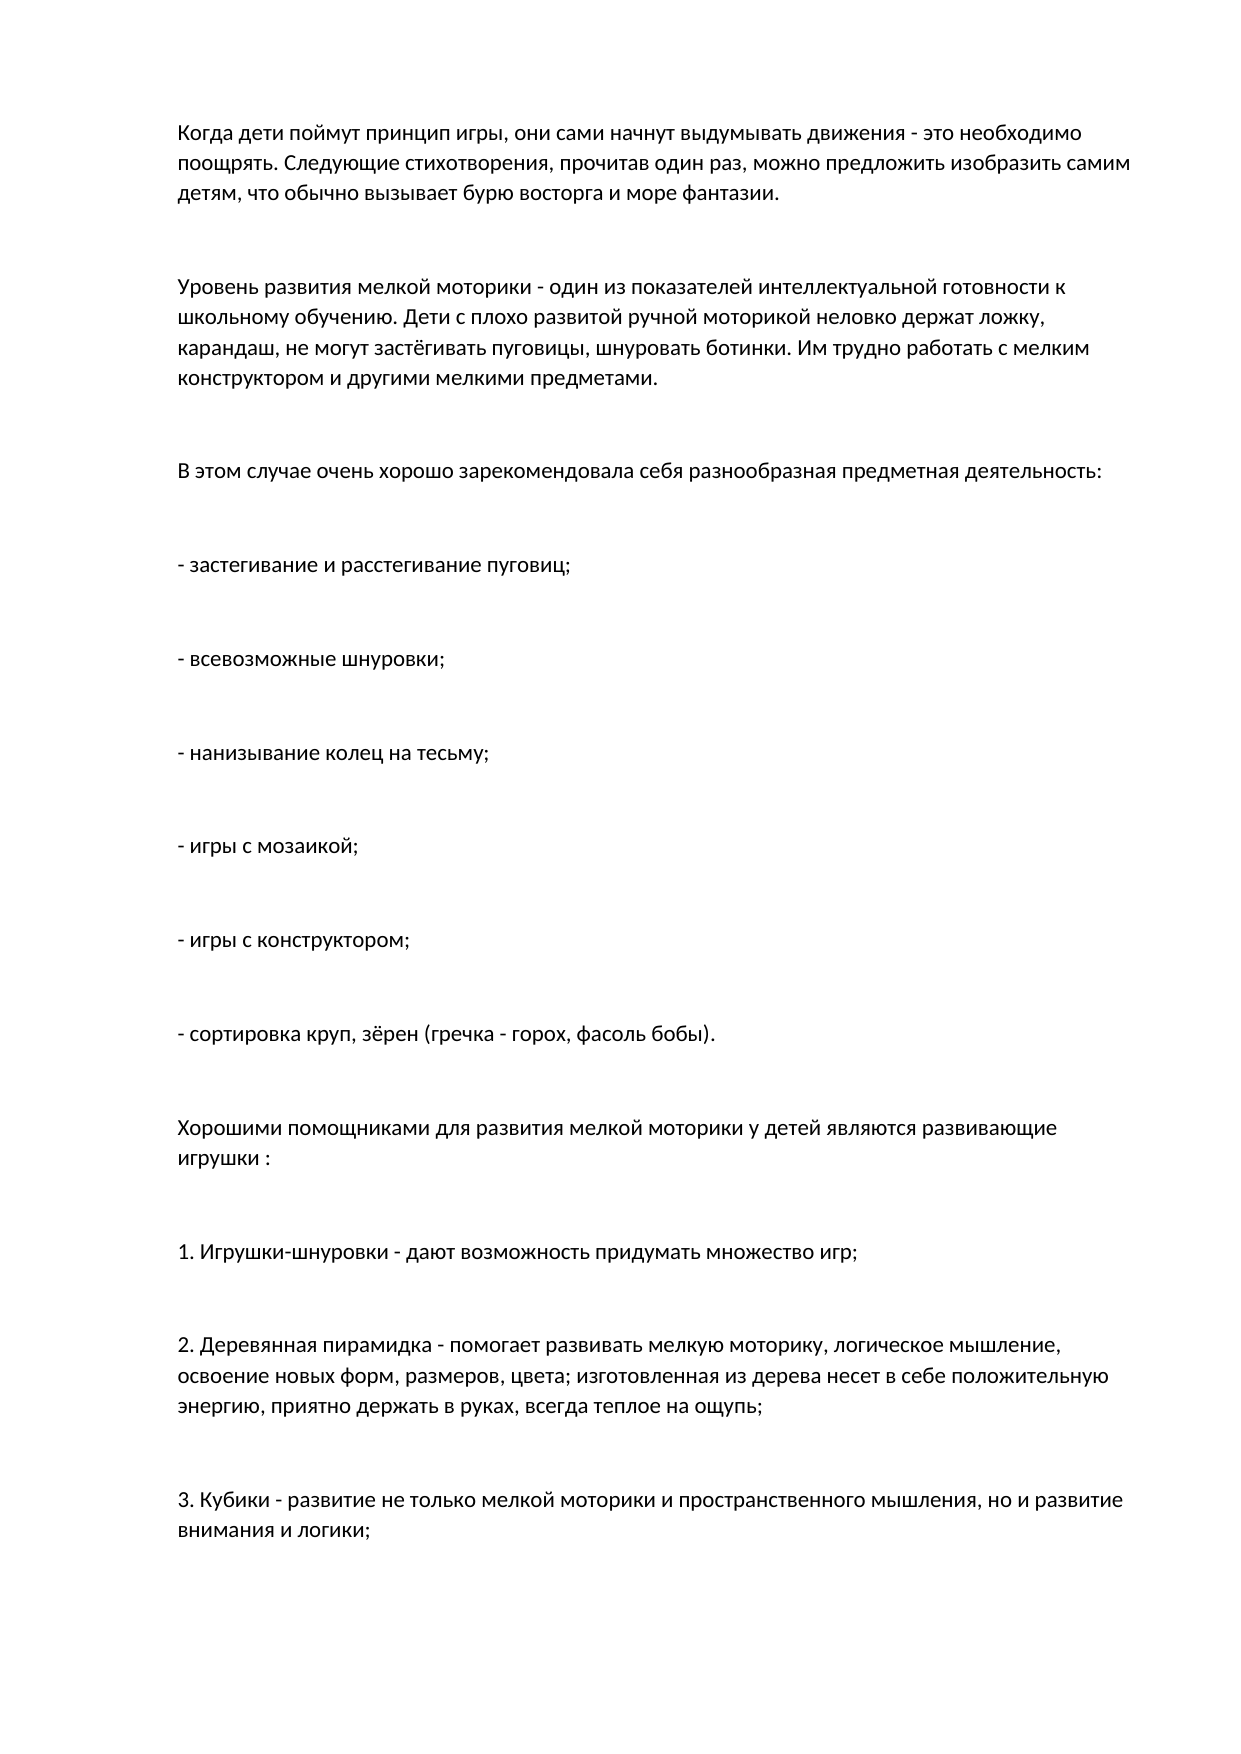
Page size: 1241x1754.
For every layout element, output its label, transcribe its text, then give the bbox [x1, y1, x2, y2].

text - игры с мозаикой; [177, 832, 1152, 860]
text - сортировка круп, зёрен (гречка - горох, фасоль бобы). [177, 1019, 1152, 1047]
text Когда дети поймут принцип игры, они сами начнут выдумывать движения - это необходимо поощрять. Следующие стихотворения, прочитав один раз, можно предложить изобразить самим детям, что обычно вызывает бурю восторга и море фантазии. [177, 118, 1152, 207]
text - игры с конструктором; [177, 925, 1152, 953]
text В этом случае очень хорошо зарекомендовала себя разнообразная предметная деятельность: [177, 457, 1152, 485]
text - застегивание и расстегивание пуговиц; [177, 550, 1152, 578]
text Уровень развития мелкой моторики - один из показателей интеллектуальной готовности к школьному обучению. Дети с плохо развитой ручной моторикой неловко держат ложку, карандаш, не могут застёгивать пуговицы, шнуровать ботинки. Им трудно работать с мелким конструктором и другими мелкими предметами. [177, 272, 1152, 391]
text 1. Игрушки-шнуровки - дают возможность придумать множество игр; [177, 1237, 1152, 1265]
text - нанизывание колец на тесьму; [177, 738, 1152, 766]
text - всевозможные шнуровки; [177, 644, 1152, 672]
text 2. Деревянная пирамидка - помогает развивать мелкую моторику, логическое мышление, освоение новых форм, размеров, цвета; изготовленная из дерева несет в себе положительную энергию, приятно держать в руках, всегда теплое на ощупь; [177, 1331, 1152, 1419]
text Хорошими помощниками для развития мелкой моторики у детей являются развивающие игрушки : [177, 1113, 1152, 1171]
text 3. Кубики - развитие не только мелкой моторики и пространственного мышления, но и развитие внимания и логики; [177, 1485, 1152, 1543]
